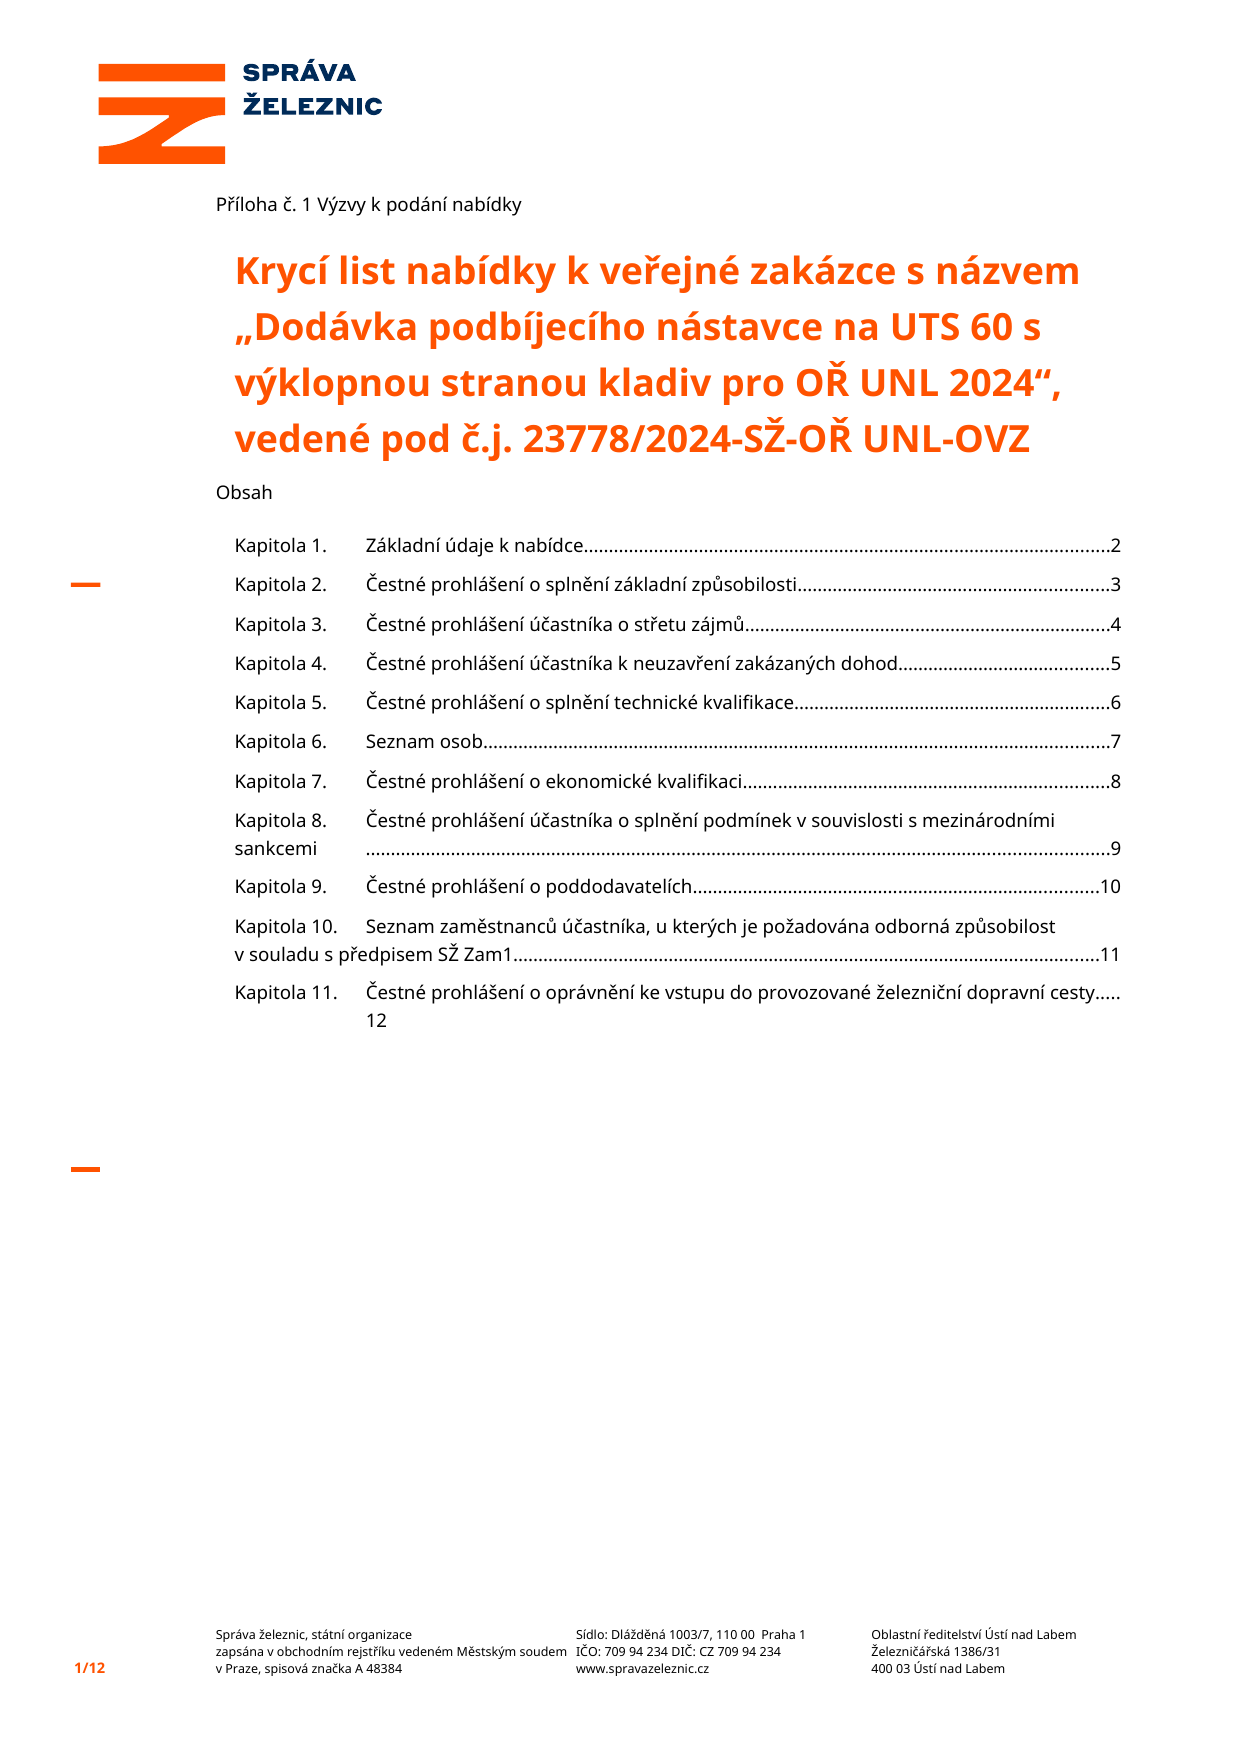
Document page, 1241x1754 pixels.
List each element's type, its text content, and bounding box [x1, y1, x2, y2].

text Krycí list nabídky k veřejné zakázce s názvem „Dodávka podbíjecího nástavce na UTS 60 s výklopnou stranou kladiv pro OŘ UNL 2024“, vedené pod č.j. 23778/2024-SŽ-OŘ UNL-OVZ [234, 244, 1122, 464]
text Příloha č. 1 Výzvy k podání nabídky [216, 191, 1122, 217]
